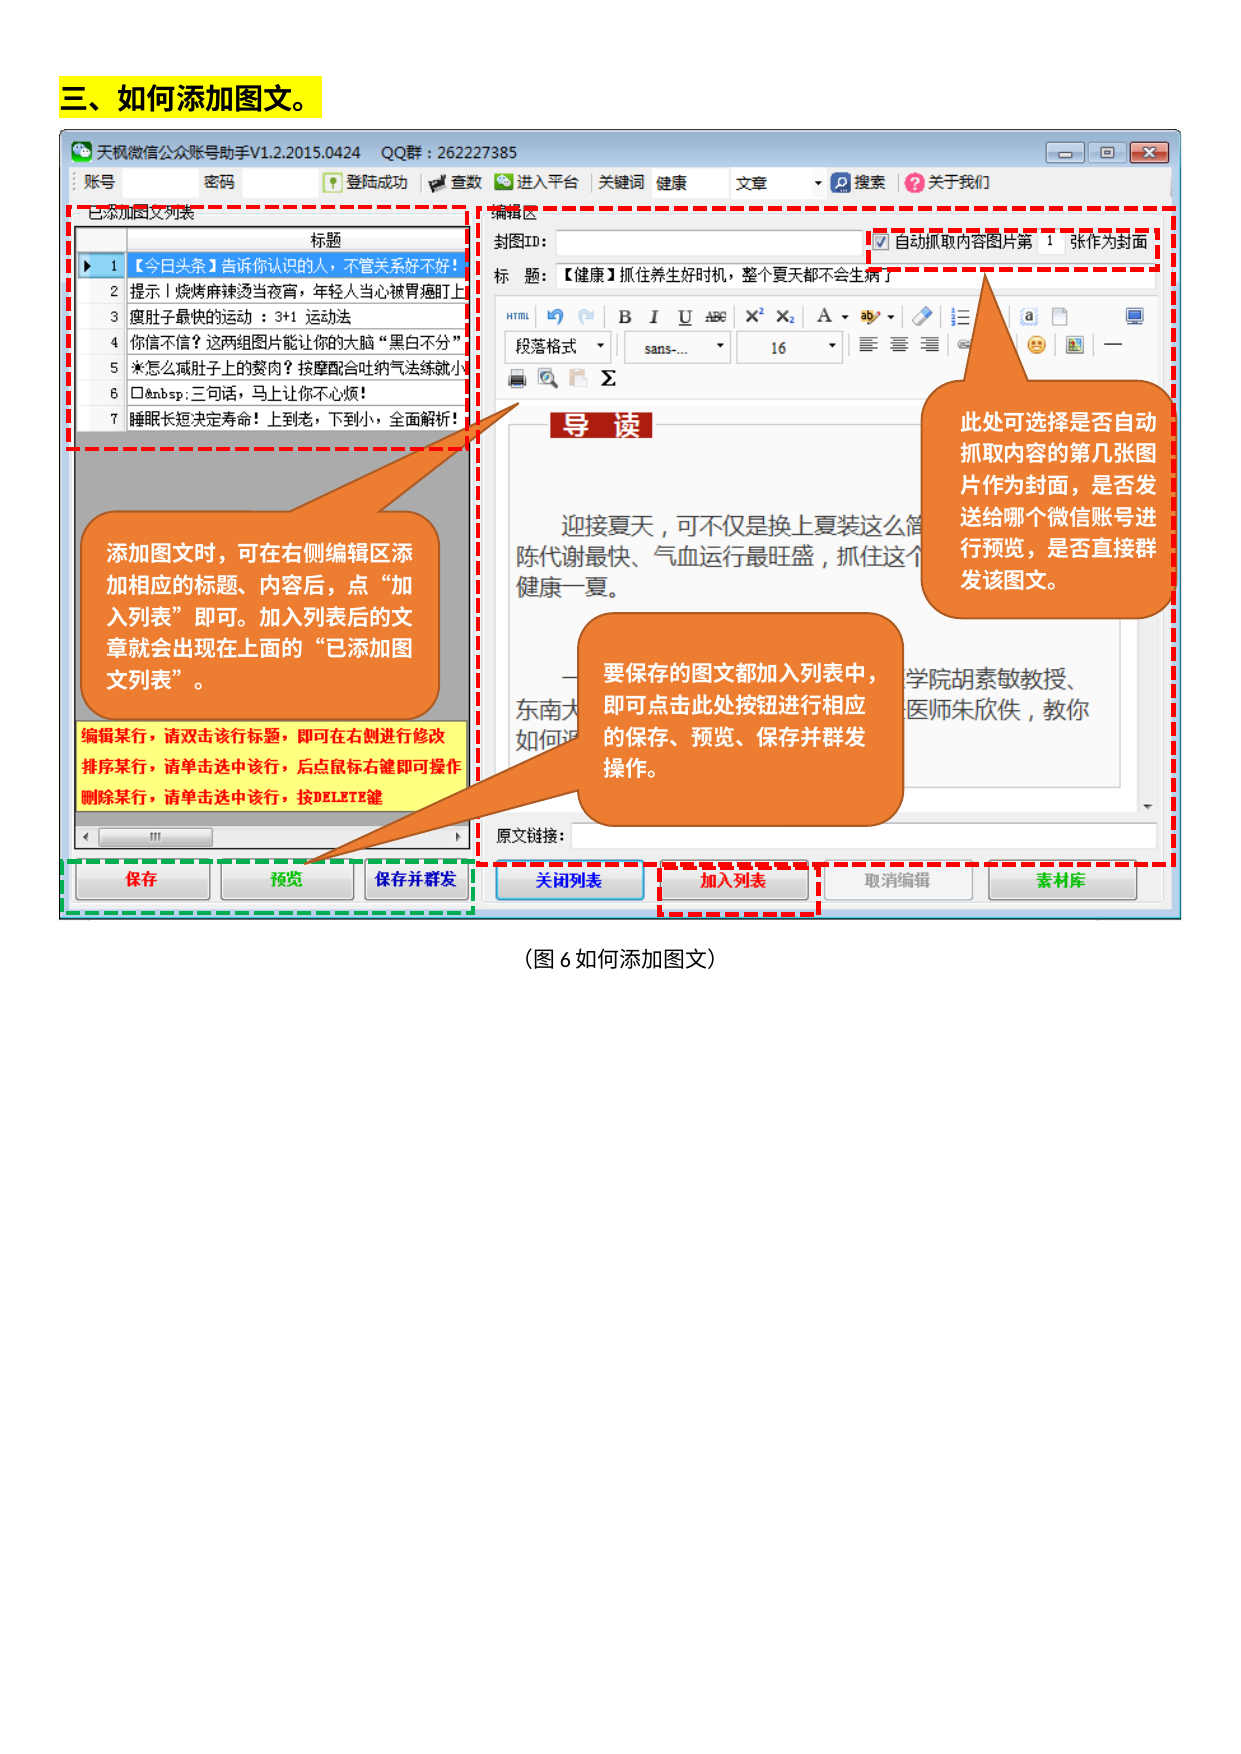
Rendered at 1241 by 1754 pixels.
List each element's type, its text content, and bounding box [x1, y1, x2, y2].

text 三、如何添加图文。 [59, 64, 1181, 129]
text （图6 如何添加图文） [59, 942, 1181, 974]
picture [59, 129, 1182, 921]
